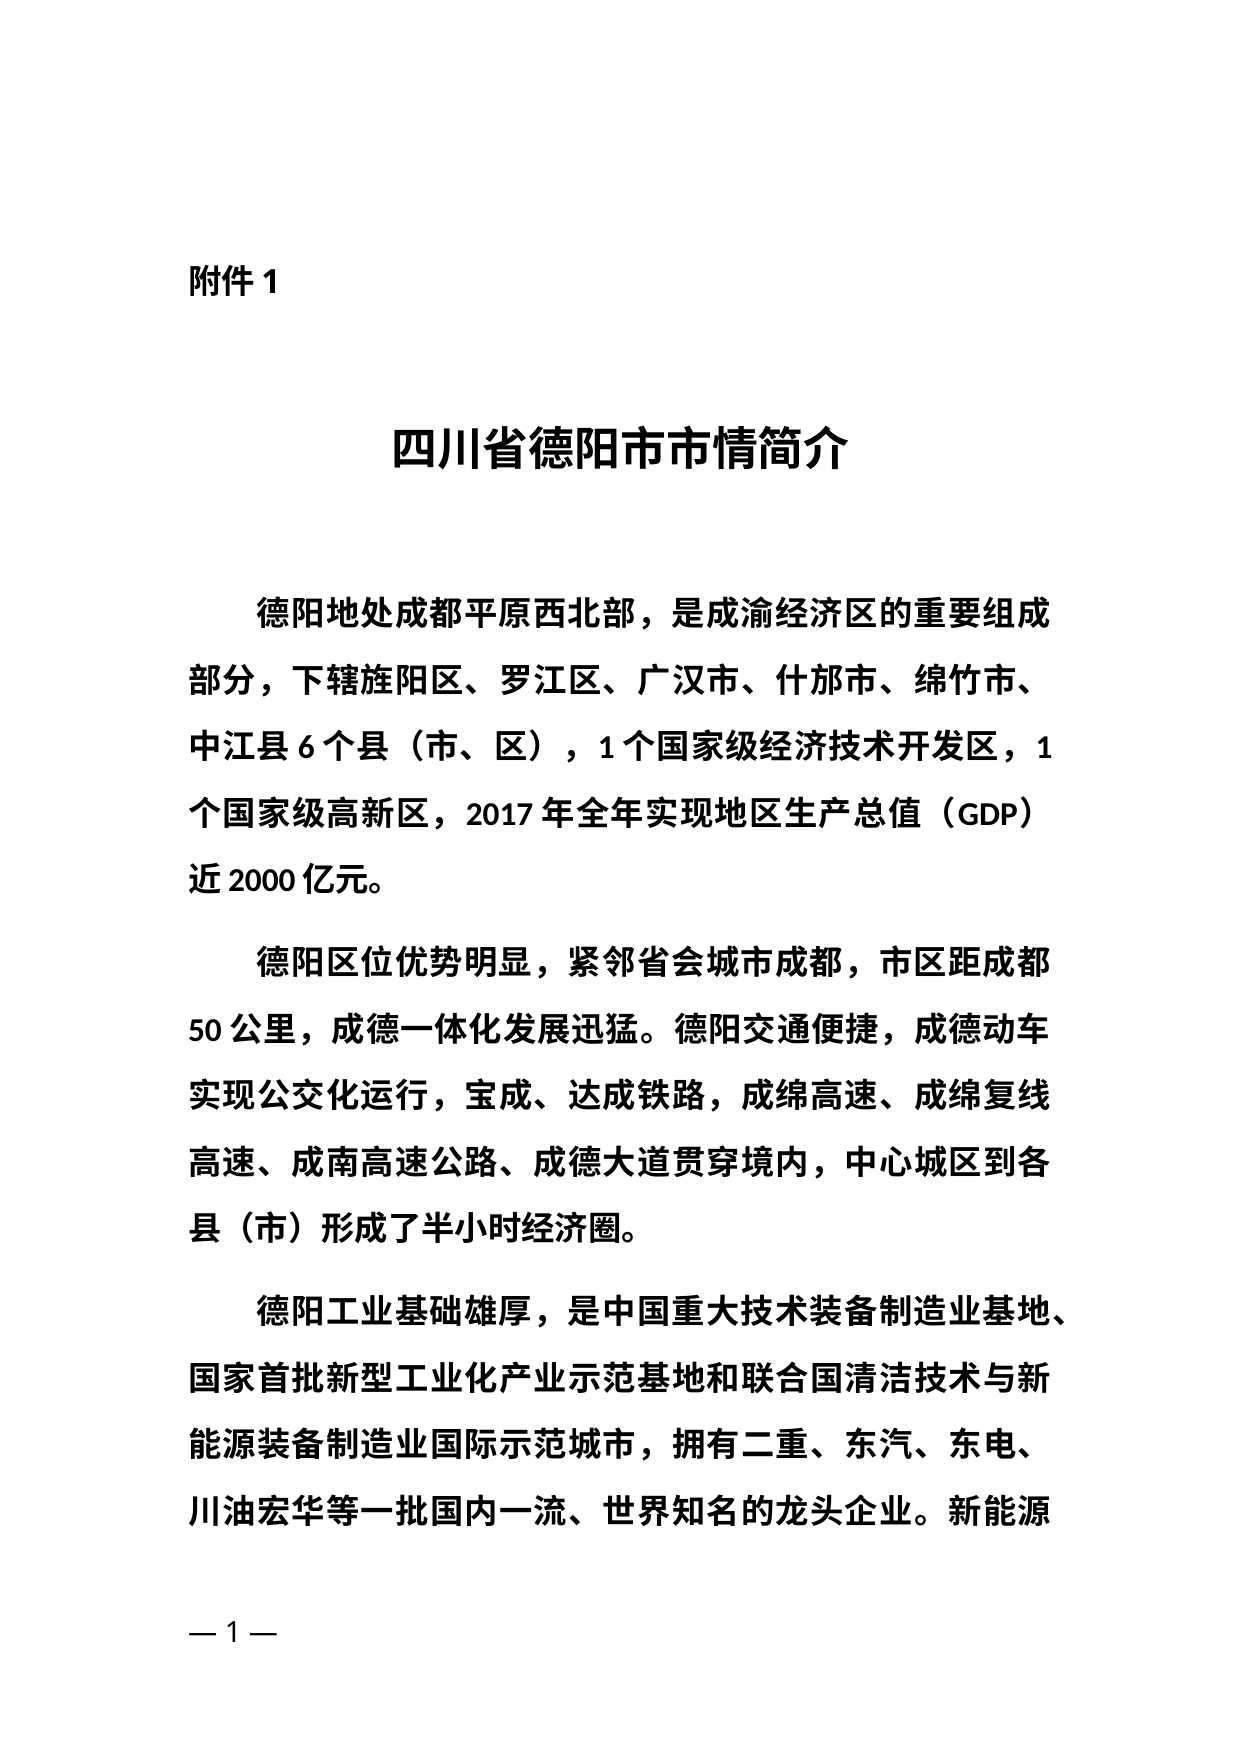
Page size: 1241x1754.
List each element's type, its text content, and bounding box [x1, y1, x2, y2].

list 四川省德阳市市情简介 [188, 412, 1052, 478]
list 附件1 [188, 246, 1052, 312]
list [188, 1276, 1052, 1542]
list 德阳地处成都平原西北部，是成渝经济区的重要组成部分，下辖旌阳区、罗江区、广汉市、什邡市、绵竹市、中江县6个县（市、区），1个国家级经济技术开发区，1个国家级高新区，2017年全年实现地区生产总值（GDP）近2000亿元。 [188, 578, 1052, 910]
list 德阳区位优势明显，紧邻省会城市成都，市区距成都50公里，成德一体化发展迅猛。德阳交通便捷，成德动车实现公交化运行，宝成、达成铁路，成绵高速、成绵复线高速、成南高速公路、成德大道贯穿境内，中心城区到各县（市）形成了半小时经济圈。 [188, 927, 1052, 1259]
